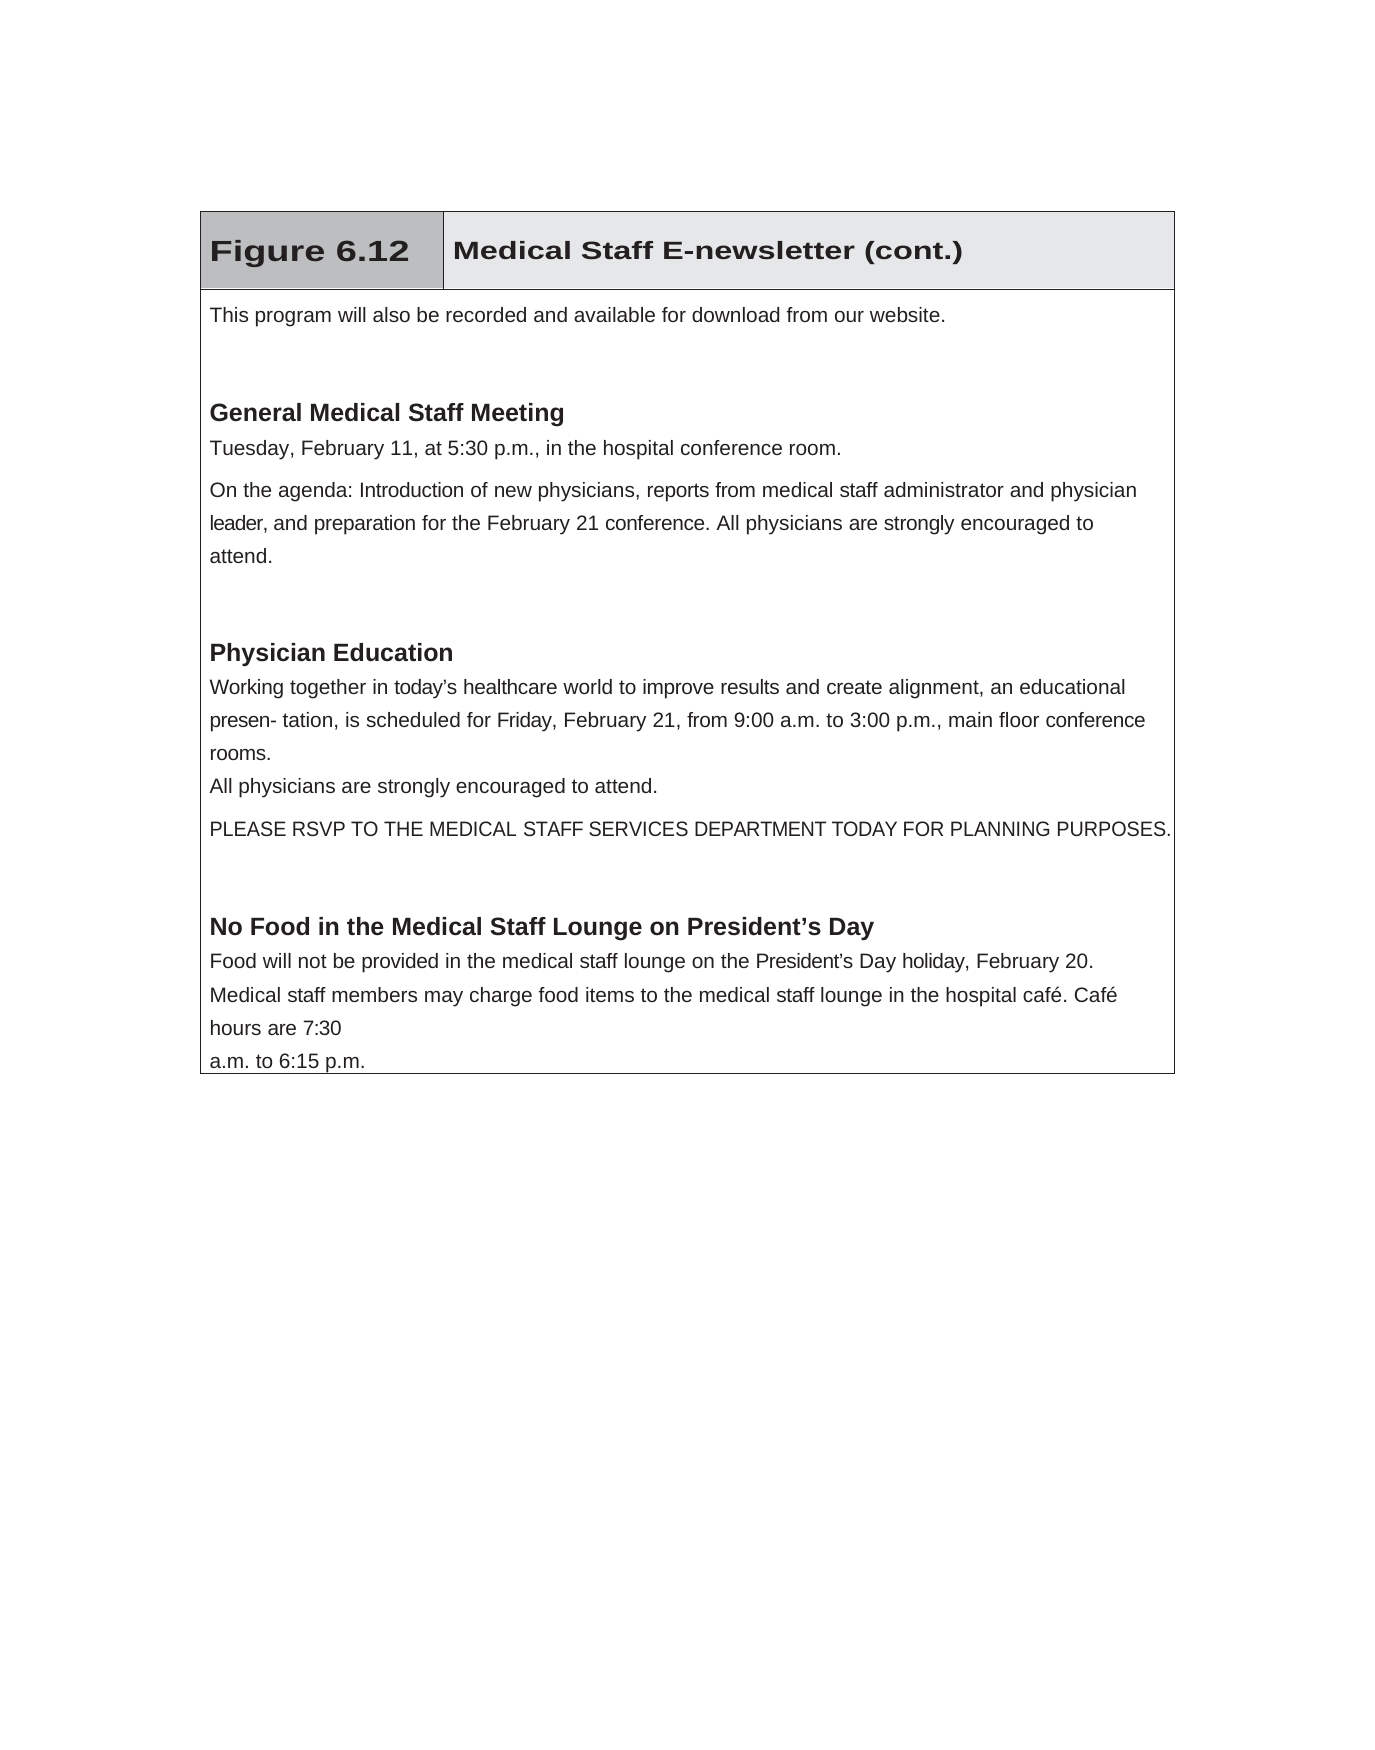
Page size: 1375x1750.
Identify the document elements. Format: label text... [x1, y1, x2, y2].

table_cell This program will also be recorded and available for download from our website. General Medical Staff Meeting Tuesday, February 11, at 5:30 p.m., in the hospital conference room. On the agenda: Introduction of new physicians, reports from medical staff administrator and physician leader, and preparation for the February 21 conference. All physicians are strongly encouraged to attend. Physician Education Working together in today’s healthcare world to improve results and create alignment, an educational presen- tation, is scheduled for Friday, February 21, from 9:00 a.m. to 3:00 p.m., main floor conference rooms. All physicians are strongly encouraged to attend. PLEASE RSVP TO THE MEDICAL STAFF SERVICES DEPARTMENT TODAY FOR PLANNING PURPOSES. No Food in the Medical Staff Lounge on President’s Day Food will not be provided in the medical staff lounge on the President’s Day holiday, February 20. Medical staff members may charge food items to the medical staff lounge in the hospital café. Café hours are 7:30 a.m. to 6:15 p.m. [201, 290, 1174, 1072]
table_header Medical Staff E-newsletter (cont.) [444, 212, 1174, 288]
table_header Figure 6.12 [201, 212, 443, 288]
